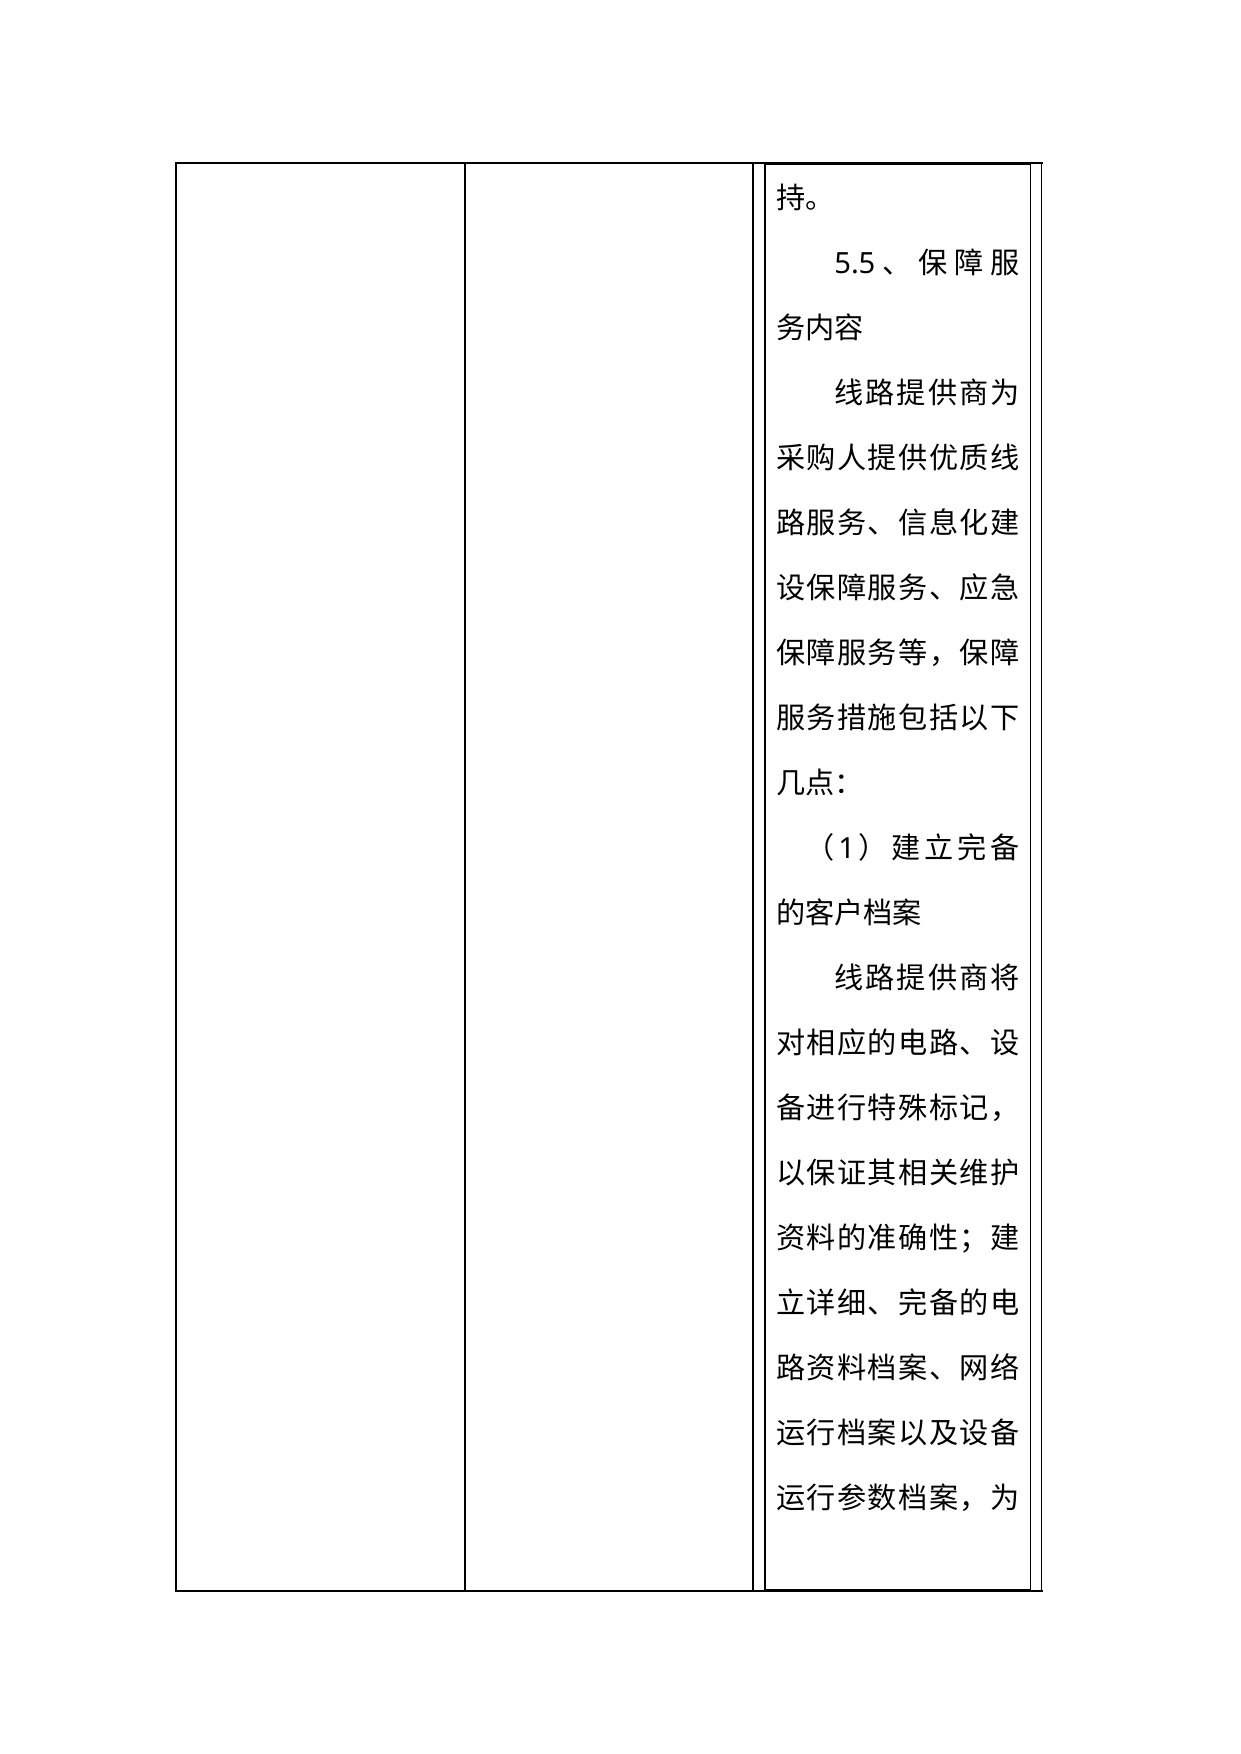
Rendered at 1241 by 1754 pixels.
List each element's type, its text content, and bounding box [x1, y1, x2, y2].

table_cell [466, 164, 752, 1590]
table_cell [754, 164, 764, 1590]
table_cell [766, 165, 1030, 1589]
table_cell [1031, 164, 1041, 1590]
table_cell 1 [177, 164, 464, 1590]
